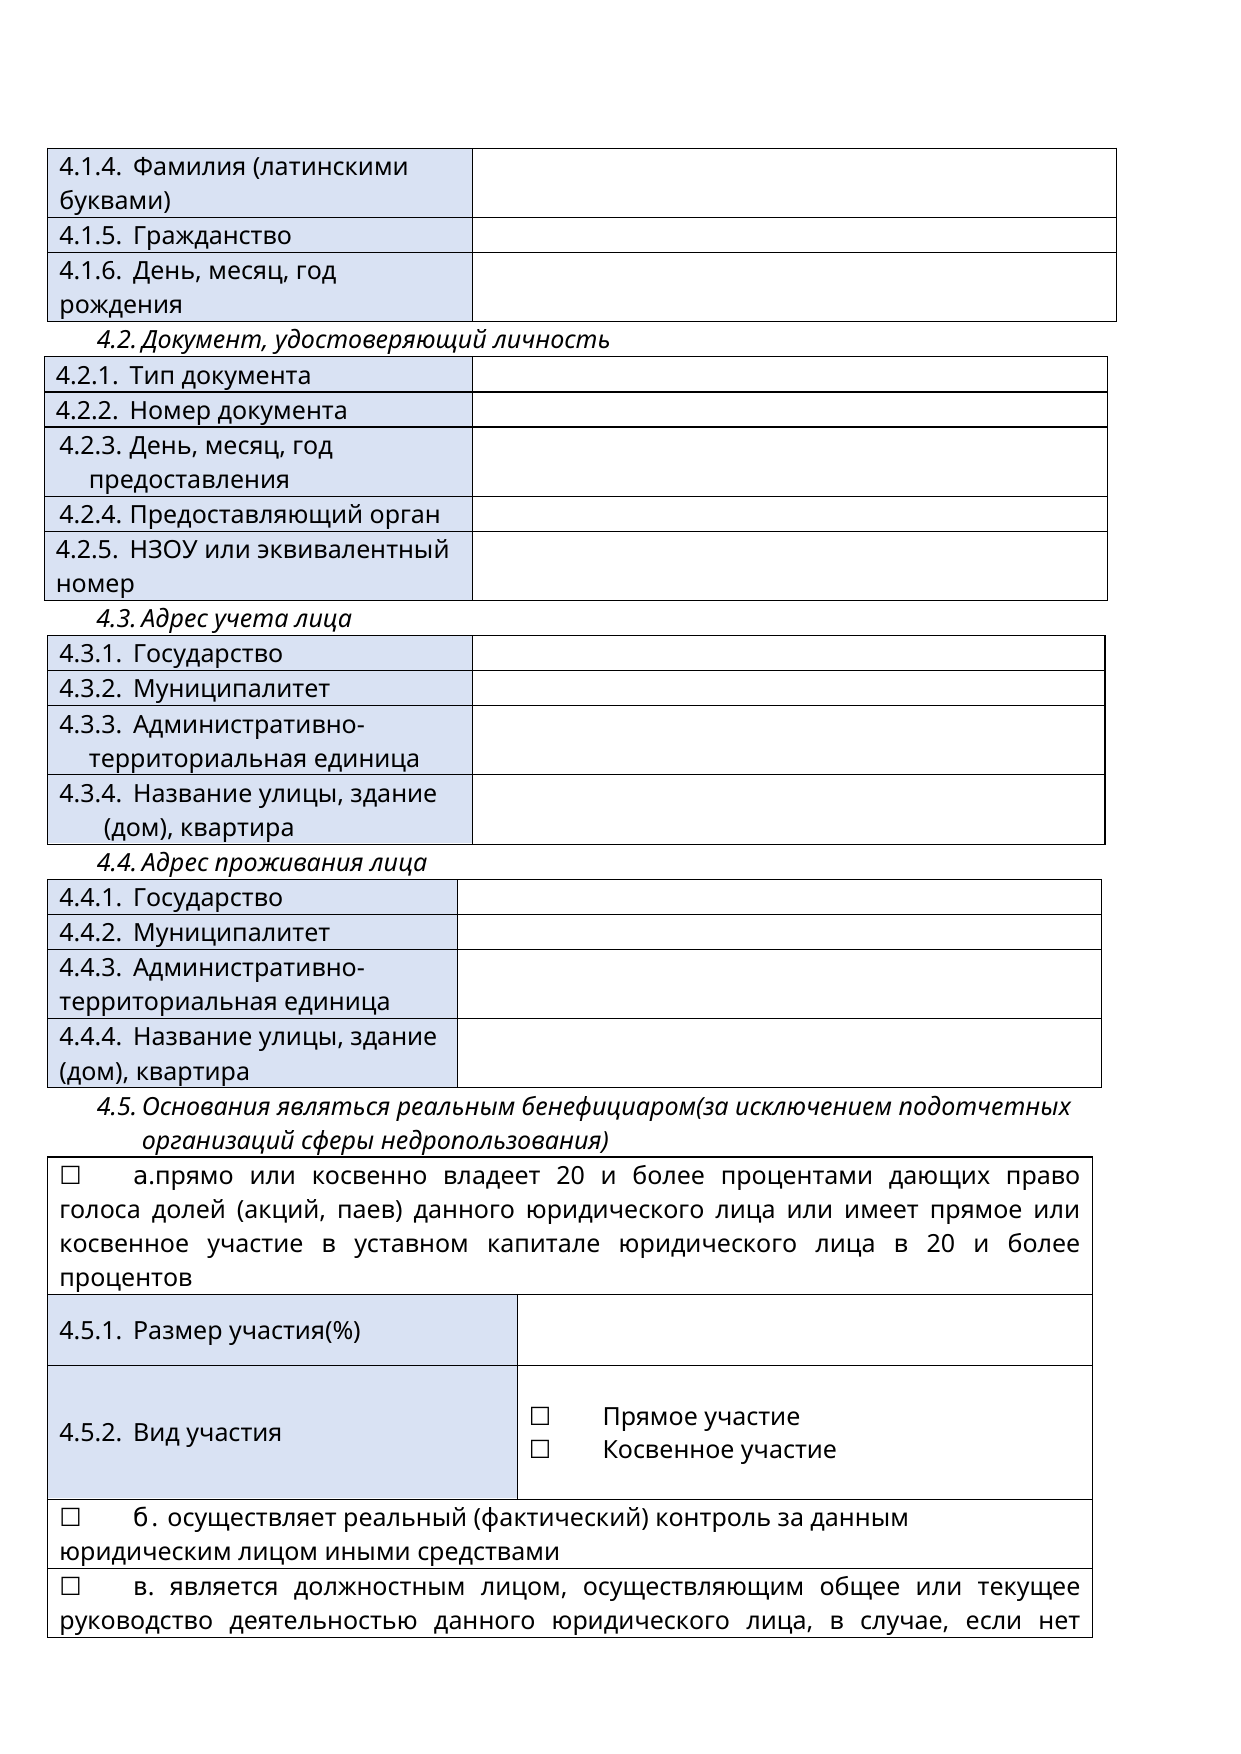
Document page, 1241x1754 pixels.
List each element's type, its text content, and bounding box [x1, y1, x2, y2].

list Адрес учета лица [96, 601, 1137, 635]
table_cell Название улицы, здание (дом), квартира [48, 775, 472, 843]
table_header Государство [48, 636, 472, 670]
table_cell [473, 149, 1116, 217]
table_cell [473, 218, 1116, 252]
table_cell [473, 497, 1107, 531]
table_cell [473, 253, 1116, 321]
table_cell НЗОУ или эквивалентный номер [45, 532, 472, 600]
table_header [473, 636, 1104, 670]
list Адрес проживания лица [97, 844, 1137, 879]
table_cell [473, 706, 1104, 774]
table_cell Фамилия (латинскими буквами) [48, 149, 472, 217]
table_cell [473, 671, 1104, 705]
table_cell [518, 1295, 1092, 1365]
table_cell Номер документа [45, 393, 472, 426]
table_header [458, 880, 1101, 914]
list Основания являться реальным бенефициаром(за исключением подотчетных организаций сферы недропользования) [97, 1088, 1137, 1156]
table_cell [48, 1569, 1092, 1637]
table_cell Предоставляющий орган [45, 497, 472, 531]
table_cell Гражданство [48, 218, 472, 252]
table_cell День, месяц, год рождения [48, 253, 472, 321]
table_cell Административно-территориальная единица [48, 706, 472, 774]
table_cell [473, 775, 1104, 843]
table_cell Муниципалитет [48, 671, 472, 705]
table_cell Прямое участие Косвенное участие [518, 1366, 1092, 1498]
table_header Тип документа [45, 357, 472, 391]
table_cell [458, 1019, 1101, 1087]
table_header Государство [48, 880, 457, 914]
list Документ, удостоверяющий личность [97, 322, 1137, 356]
table_cell Размер участия(%) [48, 1295, 517, 1365]
table_cell [458, 950, 1101, 1018]
table_cell б․ осуществляет реальный (фактический) контроль за данным юридическим лицом иными средствами [48, 1500, 1092, 1568]
table_cell Вид участия [48, 1366, 517, 1498]
table_cell [473, 532, 1107, 600]
table_cell Название улицы, здание (дом), квартира [48, 1019, 457, 1087]
table_cell Административно-территориальная единица [48, 950, 457, 1018]
table_header а.прямо или косвенно владеет 20 и более процентами дающих право голоса долей (акций, паев) данного юридического лица или имеет прямое или косвенное участие в уставном капитале юридического лица в 20 и более процентов [48, 1158, 1092, 1294]
table_cell [473, 428, 1107, 496]
table_cell [458, 915, 1101, 949]
table_header [473, 357, 1107, 391]
table_cell Муниципалитет [48, 915, 457, 949]
table_cell День, месяц, год предоставления [45, 428, 472, 496]
table_cell [473, 393, 1107, 426]
